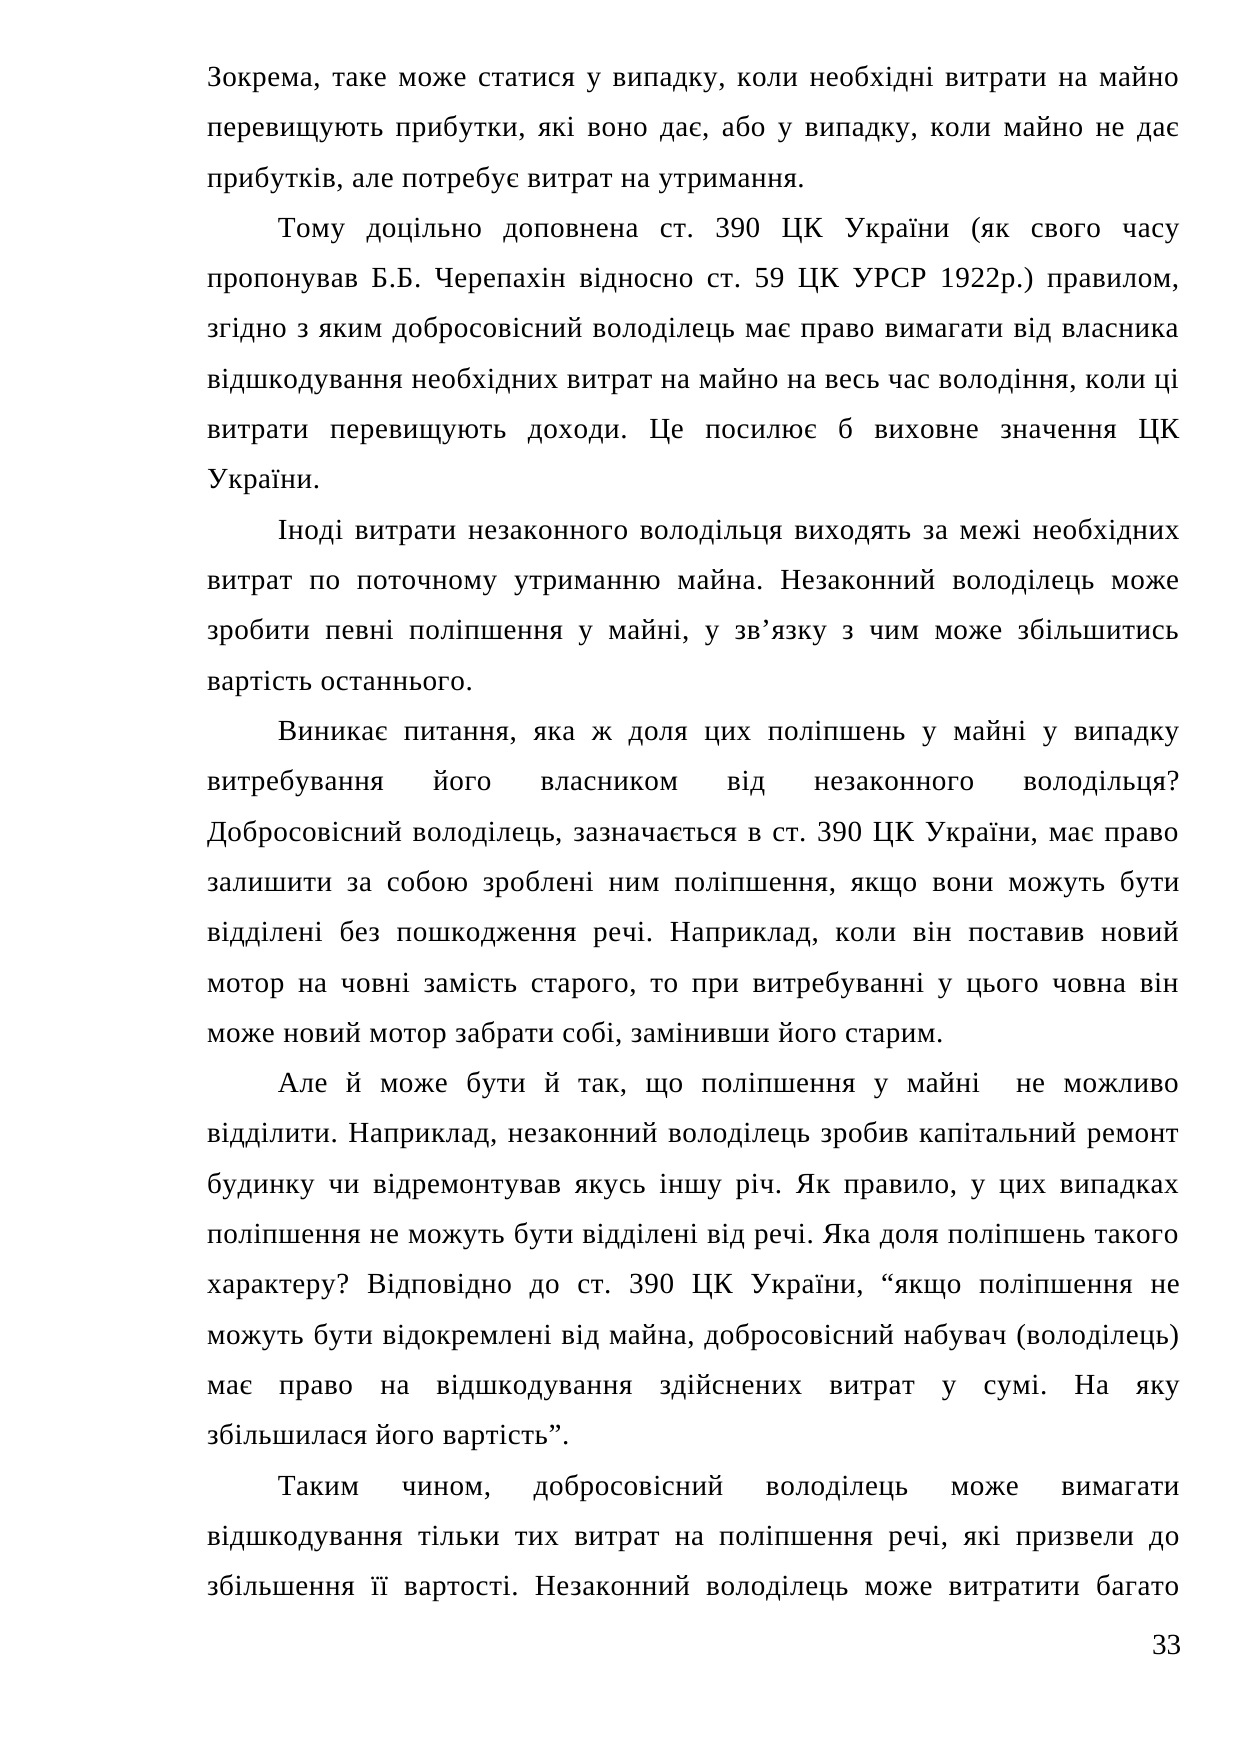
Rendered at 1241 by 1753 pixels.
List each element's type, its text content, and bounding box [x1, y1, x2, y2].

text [207, 59, 1181, 193]
text Виникає питання, яка ж доля цих поліпшень у майні у випадку витребування його власником від незаконного володільця? Добросовісний володілець, зазначається в ст. 390 ЦК України, має право залишити за собою зроблені ним поліпшення, якщо вони можуть бути відділені без пошкодження речі. Наприклад, коли він поставив новий мотор на човні замість старого, то при витребуванні у цього човна він може новий мотор забрати собі, замінивши його старим. [207, 713, 1181, 1048]
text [207, 1468, 1181, 1602]
text Іноді витрати незаконного володільця виходять за межі необхідних витрат по поточному утриманню майна. Незаконний володілець може зробити певні поліпшення у майні, у зв’язку з чим може збільшитись вартість останнього. [207, 512, 1181, 696]
text Але й може бути й так, що поліпшення у майні не можливо відділити. Наприклад, незаконний володілець зробив капітальний ремонт будинку чи відремонтував якусь іншу річ. Як правило, у цих випадках поліпшення не можуть бути відділені від речі. Яка доля поліпшень такого характеру? Відповідно до ст. 390 ЦК України, “якщо поліпшення не можуть бути відокремлені від майна, добросовісний набувач (володілець) має право на відшкодування здійснених витрат у сумі. На яку збільшилася його вартість”. [207, 1065, 1181, 1451]
text Тому доцільно доповнена ст. 390 ЦК України (як свого часу пропонував Б.Б. Черепахін відносно ст. 59 ЦК УРСР 1922р.) правилом, згідно з яким добросовісний володілець має право вимагати від власника відшкодування необхідних витрат на майно на весь час володіння, коли ці витрати перевищують доходи. Це посилює б виховне значення ЦК України. [207, 210, 1181, 495]
